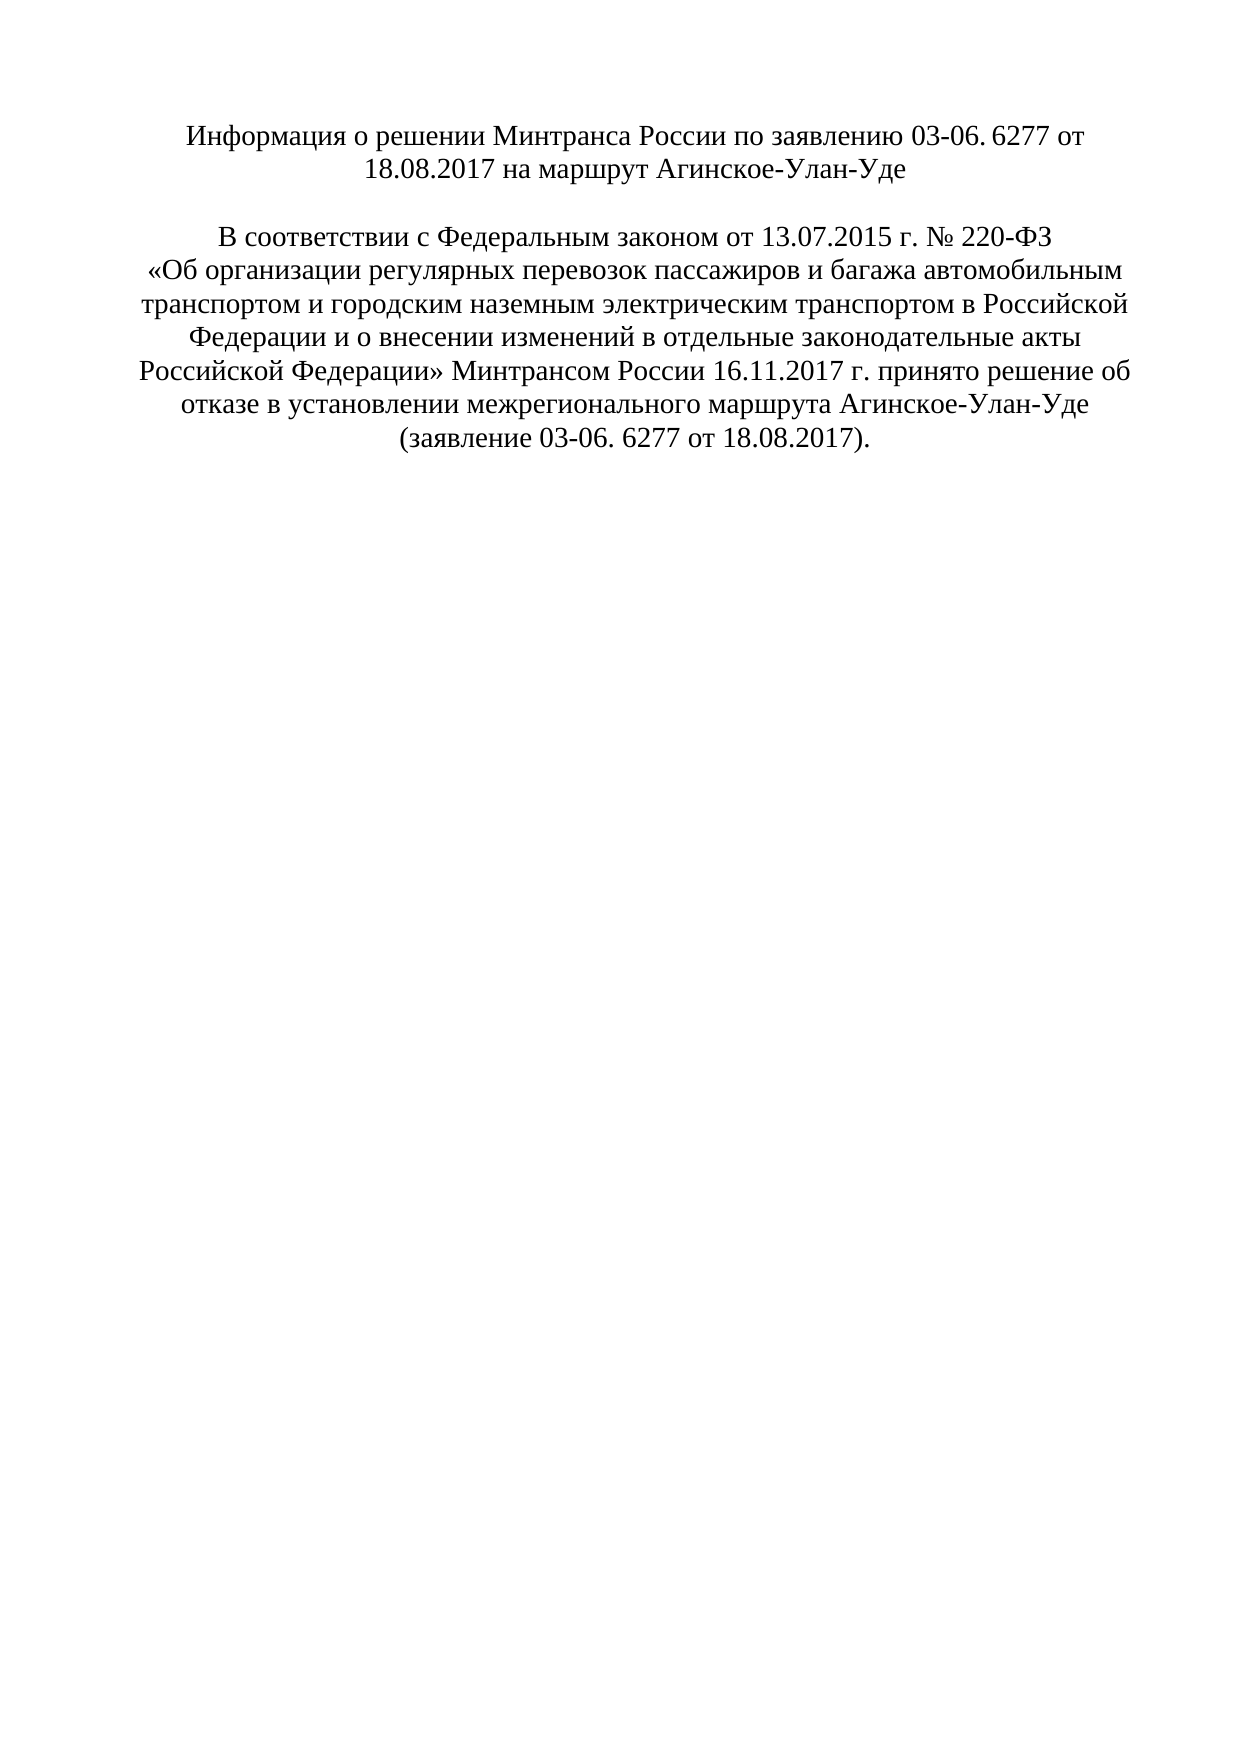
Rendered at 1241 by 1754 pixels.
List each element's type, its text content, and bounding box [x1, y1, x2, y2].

text В соответствии с Федеральным законом от 13.07.2015 г. № 220-ФЗ «Об организации регулярных перевозок пассажиров и багажа автомобильным транспортом и городским наземным электрическим транспортом в Российской Федерации и о внесении изменений в отдельные законодательные акты Российской Федерации» Минтрансом России 16.11.2017 г. принято решение об отказе в установлении межрегионального маршрута Агинское-Улан-Уде (заявление 03-06. 6277 от 18.08.2017). [118, 219, 1152, 453]
text Информация о решении Минтранса России по заявлению 03-06. 6277 от 18.08.2017 на маршрут Агинское-Улан-Уде [118, 118, 1152, 185]
